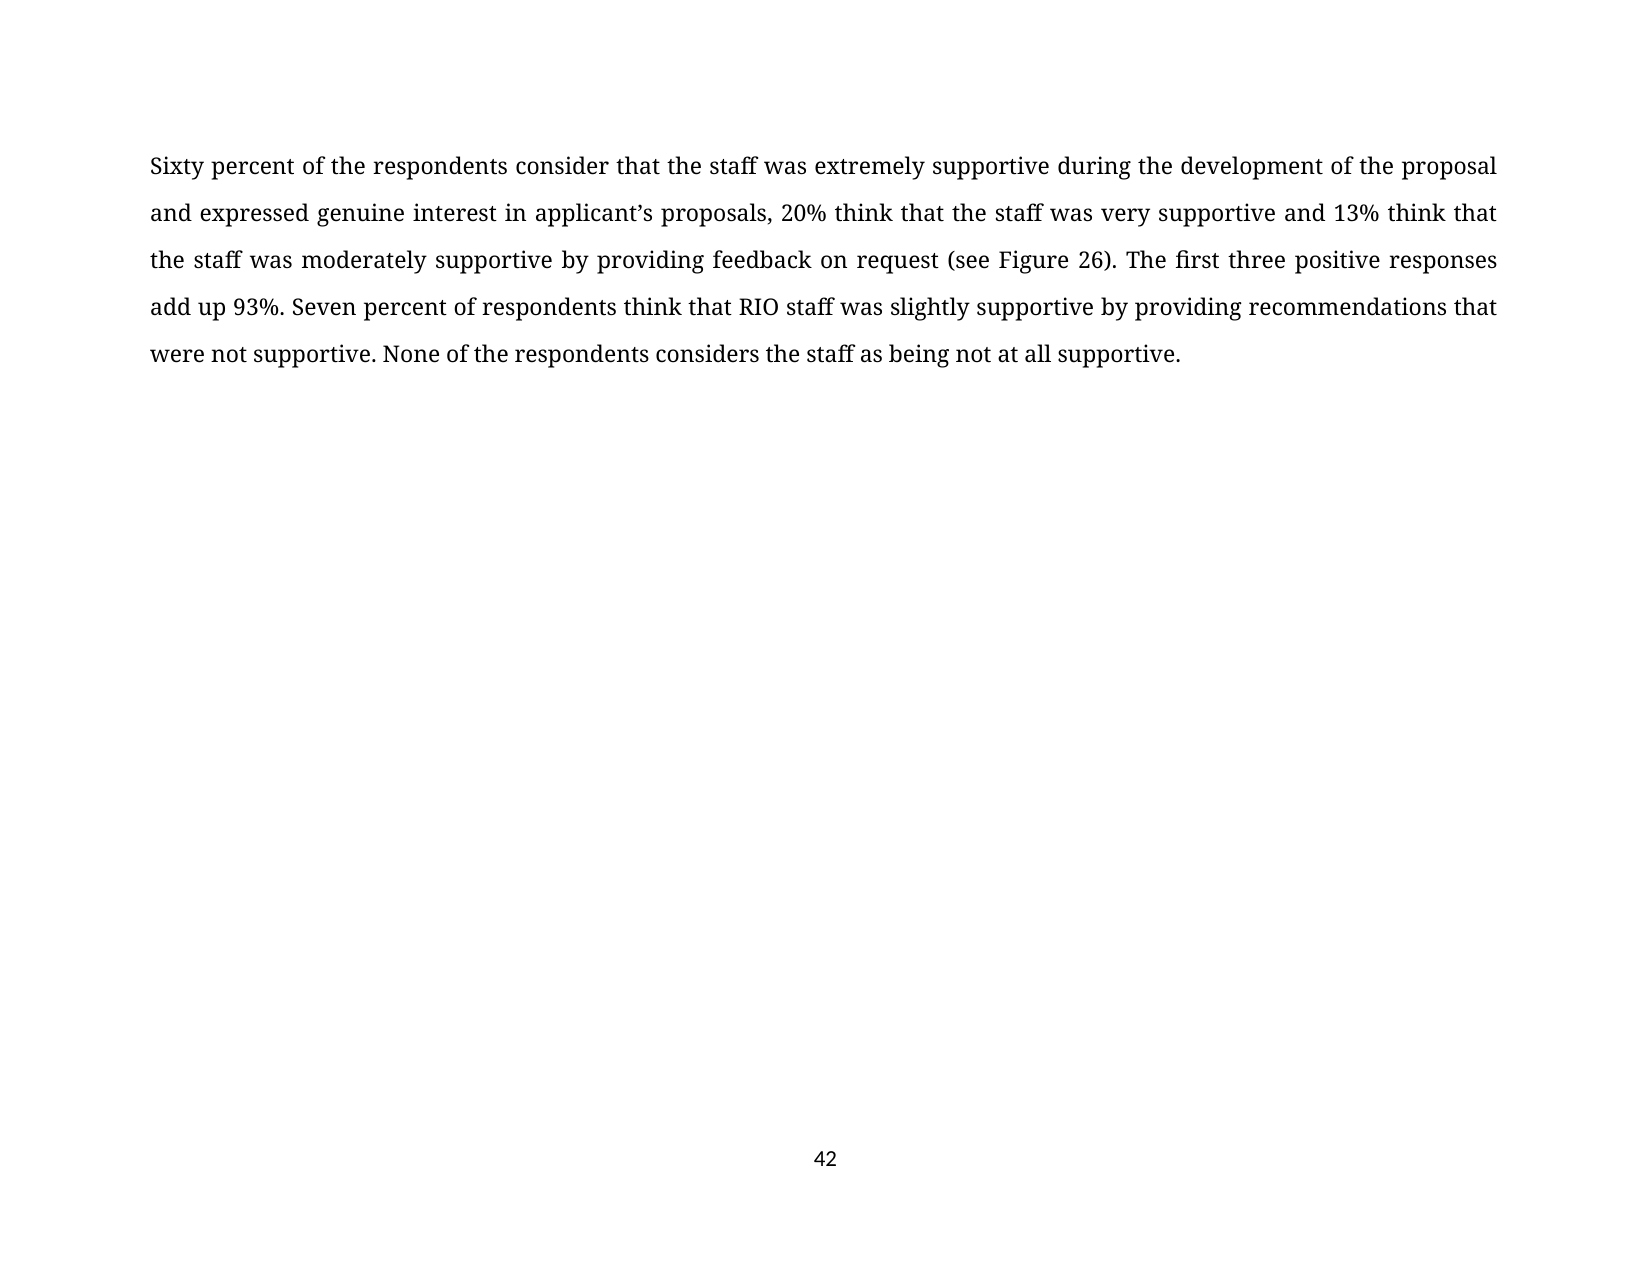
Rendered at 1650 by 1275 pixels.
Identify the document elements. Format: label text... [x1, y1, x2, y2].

text Sixty percent of the respondents consider that the staff was extremely supportive during the development of the proposal and expressed genuine interest in applicant’s proposals, 20% think that the staff was very supportive and 13% think that the staff was moderately supportive by providing feedback on request (see Figure 26). The first three positive responses add up 93%. Seven percent of respondents think that RIO staff was slightly supportive by providing recommendations that were not supportive. None of the respondents considers the staff as being not at all supportive. [150, 150, 1500, 369]
